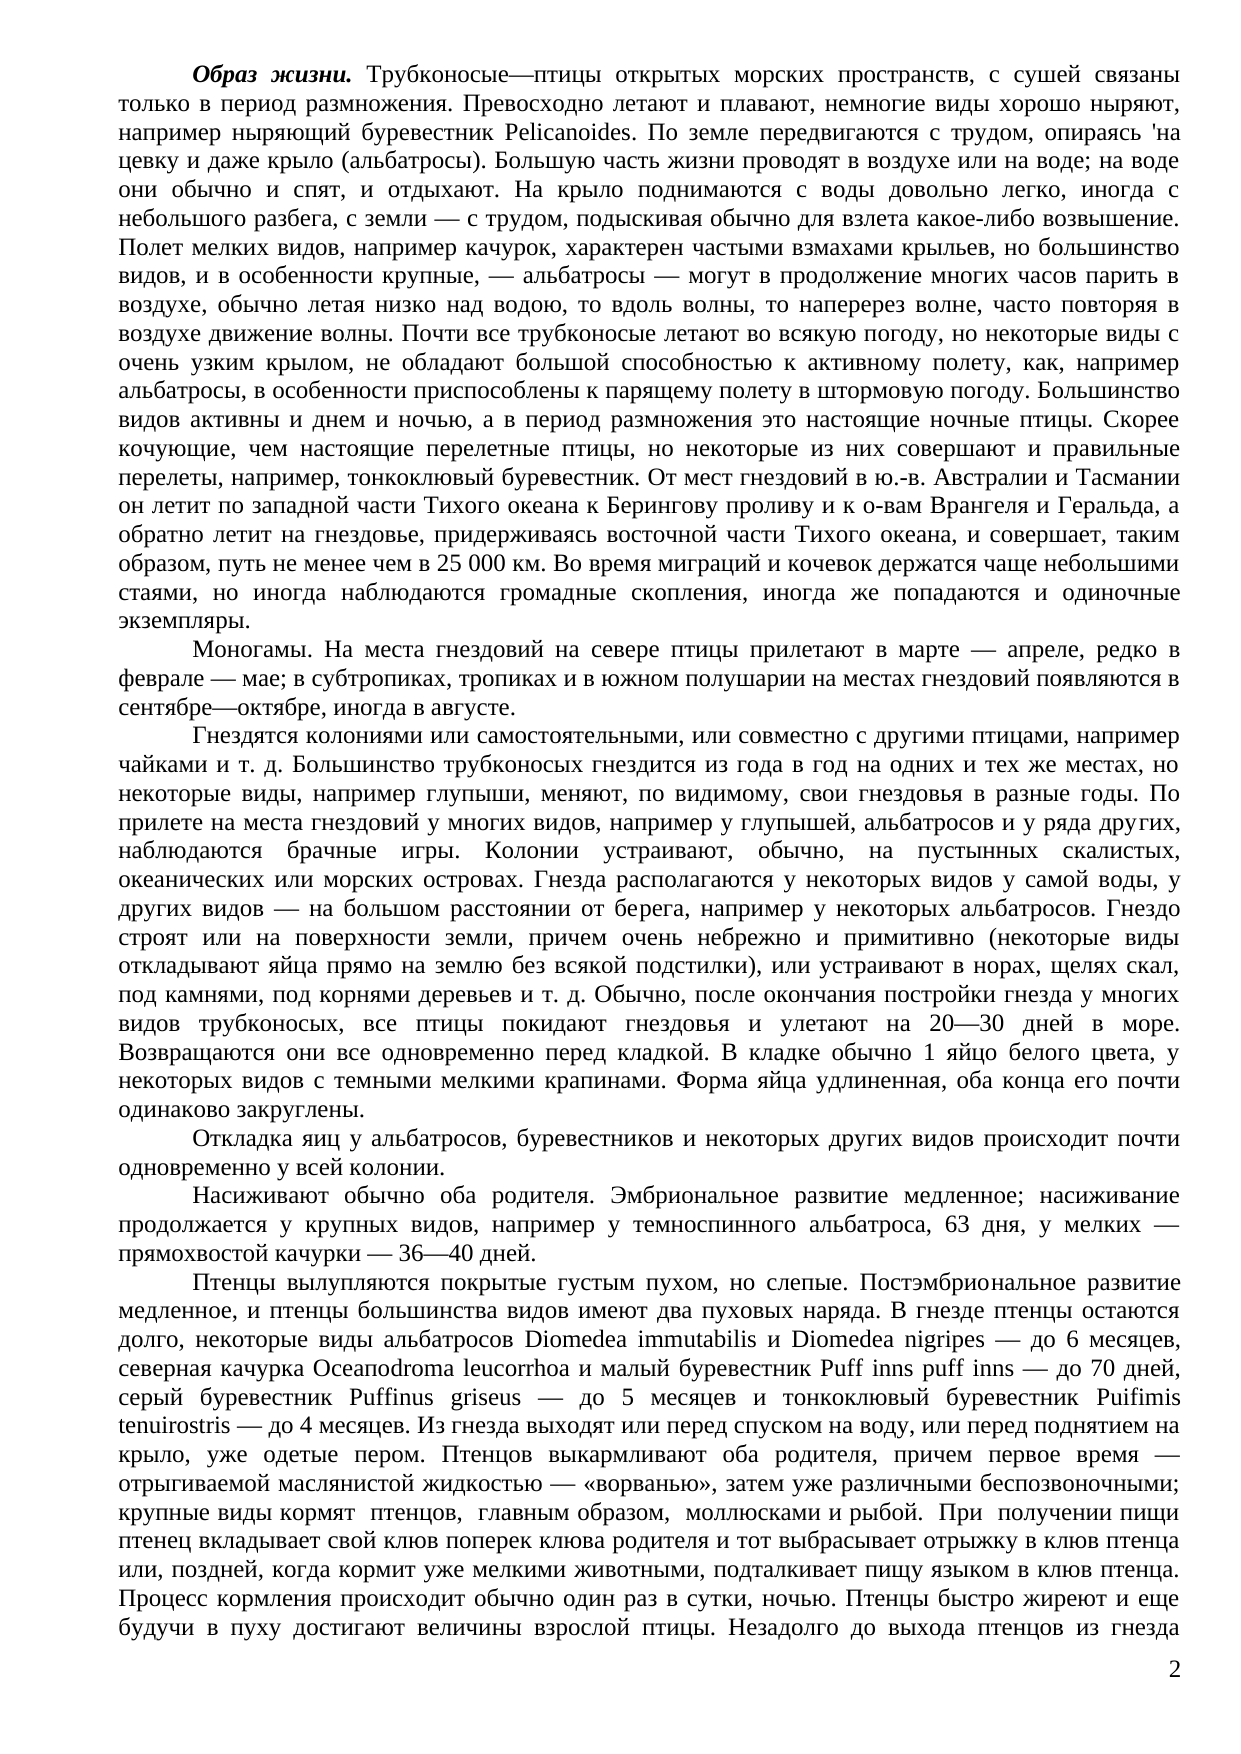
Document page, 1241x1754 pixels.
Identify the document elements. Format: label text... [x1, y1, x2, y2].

text Откладка яиц у альбатросов, буревестников и некоторых других видов происходит почти одновременно у всей колонии. [118, 1123, 1181, 1180]
text Моногамы. На места гнездовий на севере птицы прилетают в марте — апреле, редко в феврале — мае; в субтропиках, тропиках и в южном полушарии на местах гнездовий появляются в сентябре—октябре, иногда в августе. [118, 634, 1181, 720]
text Гнездятся колониями или самостоятельными, или совместно с другими птицами, например чайками и т. д. Большинство трубконосых гнездится из года в год на одних и тех же местах, но некоторые виды, например глупыши, меняют, по видимому, свои гнездовья в разные годы. По прилете на места гнездовий у многих видов, например у глупышей, альбатросов и у ряда других, наблюдаются брачные игры. Колонии устраивают, обычно, на пустынных скалистых, океанических или морских островах. Гнезда располагаются у некоторых видов у самой воды, у других видов — на большом расстоянии от берега, например у некоторых альбатросов. Гнездо строят или на поверхности земли, причем очень небрежно и примитивно (некоторые виды откладывают яйца прямо на землю без всякой подстилки), или устраивают в норах, щелях скал, под камнями, под корнями деревьев и т. д. Обычно, после окончания постройки гнезда у многих видов трубконосых, все птицы покидают гнездовья и улетают на 20—30 дней в море. Возвращаются они все одновременно перед кладкой. В кладке обычно 1 яйцо белого цвета, у некоторых видов с темными мелкими крапинами. Форма яйца удлиненная, оба конца его почти одинаково закруглены. [118, 720, 1181, 1123]
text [118, 1267, 1181, 1640]
text Образ жизни. Трубконосые—птицы открытых морских пространств, с сушей связаны только в период размножения. Превосходно летают и плавают, немногие виды хорошо ныряют, например ныряющий буревестник Pelicanоides. По земле передвигаются с трудом, опираясь 'на цевку и даже крыло (альбатросы). Большую часть жизни проводят в воздухе или на воде; на воде они обычно и спят, и отдыхают. На крыло поднимаются с воды довольно легко, иногда с небольшого разбега, с земли — с трудом, подыскивая обычно для взлета какое-либо возвышение. Полет мелких видов, например качурок, характерен частыми взмахами крыльев, но большинство видов, и в особенности крупные, — альбатросы — могут в продолжение многих часов парить в воздухе, обычно летая низко над водою, то вдоль волны, то наперерез волне, часто повторяя в воздухе движение волны. Почти все трубконосые летают во всякую погоду, но некоторые виды с очень узким крылом, не обладают большой способностью к активному полету, как, например альбатросы, в особенности приспособлены к парящему полету в штормовую погоду. Большинство видов активны и днем и ночью, а в период размножения это настоящие ночные птицы. Скорее кочующие, чем настоящие перелетные птицы, но некоторые из них совершают и правильные перелеты, например, тонкоклювый буревестник. От мест гнездовий в ю.-в. Австралии и Тасмании он летит по западной части Тихого океана к Берингову проливу и к о-вам Врангеля и Геральда, а обратно летит на гнездовье, придерживаясь восточной части Тихого океана, и совершает, таким образом, путь не менее чем в 25 000 км. Во время миграций и кочевок держатся чаще небольшими стаями, но иногда наблюдаются громадные скопления, иногда же попадаются и одиночные экземпляры. [118, 59, 1181, 634]
text Насиживают обычно оба родителя. Эмбриональное развитие медленное; насиживание продолжается у крупных видов, например у темноспинного альбатроса, 63 дня, у мелких — прямохвостой качурки — 36—40 дней. [118, 1180, 1181, 1267]
